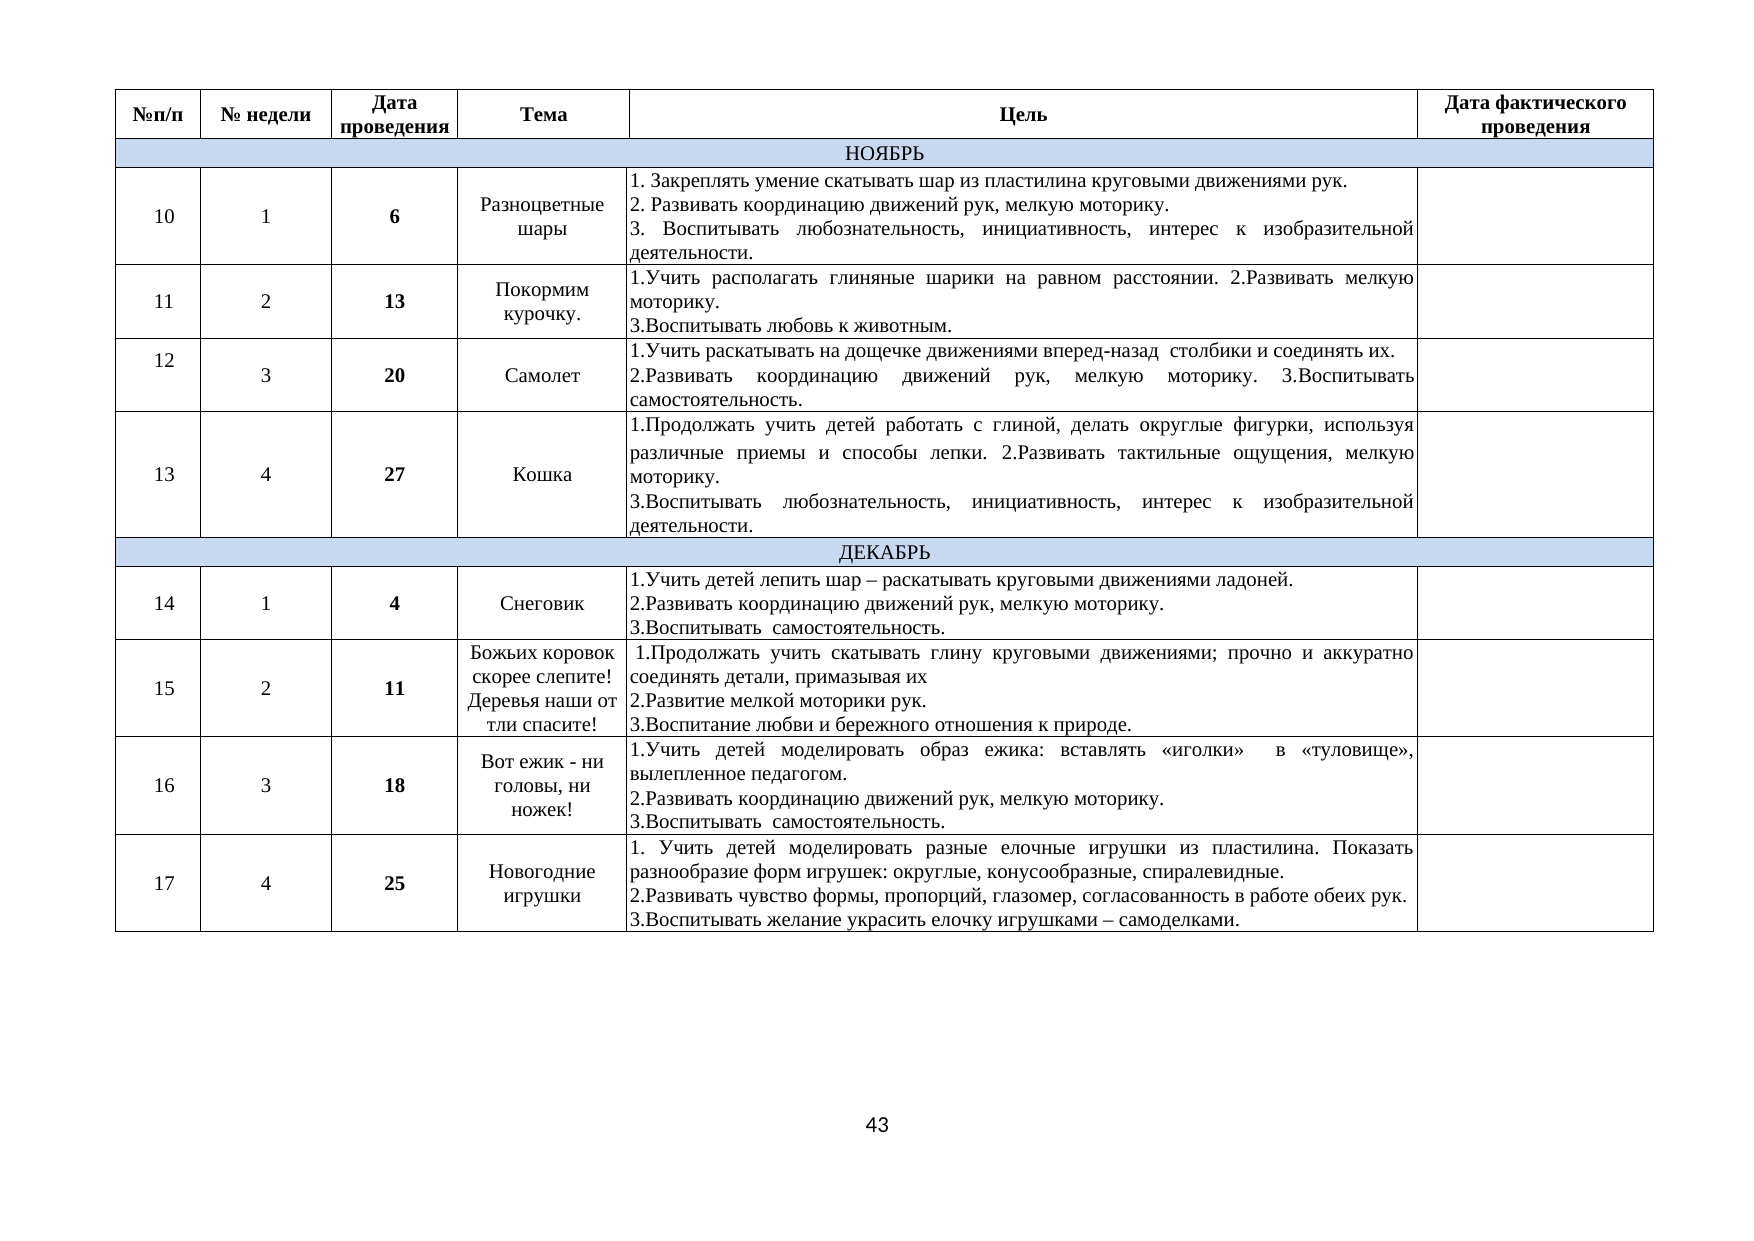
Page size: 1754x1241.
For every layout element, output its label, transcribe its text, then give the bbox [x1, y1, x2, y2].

table_cell 3 [201, 339, 331, 411]
table_cell 13 [332, 265, 457, 337]
table_cell [116, 640, 200, 736]
table_header Цель [630, 90, 1417, 138]
table_header № недели [201, 90, 331, 138]
table_header Дата фактического проведения [1418, 90, 1653, 138]
table_cell ДЕКАБРЬ [116, 538, 1653, 566]
table_cell Снеговик [458, 567, 626, 639]
table_cell [1418, 640, 1653, 736]
table_cell 2 [201, 640, 331, 736]
table_cell [1418, 339, 1653, 411]
table_cell 18 [332, 737, 457, 833]
table_cell [1418, 412, 1653, 537]
table_cell 3 [201, 737, 331, 833]
table_cell [1418, 835, 1653, 931]
table_cell [116, 168, 200, 264]
table_cell 4 [201, 835, 331, 931]
table_cell 1. Закреплять умение скатывать шар из пластилина круговыми движениями рук. 2. Развивать координацию движений рук, мелкую моторику. 3. Воспитывать любознательность, инициативность, интерес к изобразительной деятельности. [627, 168, 1417, 264]
table_cell [116, 265, 200, 337]
table_cell 1.Продолжать учить детей работать с глиной, делать округлые фигурки, используя различные приемы и способы лепки. 2.Развивать тактильные ощущения, мелкую моторику. 3.Воспитывать любознательность, инициативность, интерес к изобразительной деятельности. [627, 412, 1417, 537]
table_cell Покормим курочку. [458, 265, 626, 337]
table_cell 6 [332, 168, 457, 264]
table_cell 20 [332, 339, 457, 411]
table_cell 1.Учить детей лепить шар – раскатывать круговыми движениями ладоней. 2.Развивать координацию движений рук, мелкую моторику. 3.Воспитывать самостоятельность. [627, 567, 1417, 639]
table_cell [1418, 168, 1653, 264]
table_cell Божьих коровок скорее слепите! Деревья наши от тли спасите! [458, 640, 626, 736]
table_cell 1 [201, 168, 331, 264]
table_cell 1.Учить располагать глиняные шарики на равном расстоянии. 2.Развивать мелкую моторику. 3.Воспитывать любовь к животным. [627, 265, 1417, 337]
table_cell Новогодние игрушки [458, 835, 626, 931]
table_cell 4 [332, 567, 457, 639]
table_cell Разноцветные шары [458, 168, 626, 264]
table_cell [1418, 737, 1653, 833]
table_cell 1.Учить раскатывать на дощечке движениями вперед-назад столбики и соединять их. 2.Развивать координацию движений рук, мелкую моторику. 3.Воспитывать самостоятельность. [627, 339, 1417, 411]
table_header Дата проведения [332, 90, 457, 138]
table_cell 11 [332, 640, 457, 736]
table_cell Вот ежик - ни головы, ни ножек! [458, 737, 626, 833]
table_cell [116, 412, 200, 537]
table_cell Самолет [458, 339, 626, 411]
table_cell 25 [332, 835, 457, 931]
table_cell [116, 567, 200, 639]
table_cell 1. Учить детей моделировать разные елочные игрушки из пластилина. Показать разнообразие форм игрушек: округлые, конусообразные, спиралевидные. 2.Развивать чувство формы, пропорций, глазомер, согласованность в работе обеих рук. 3.Воспитывать желание украсить елочку игрушками – самоделками. [627, 835, 1417, 931]
table_cell 2 [201, 265, 331, 337]
table_header №п/п [116, 90, 200, 138]
table_cell [1418, 567, 1653, 639]
table_cell 1.Учить детей моделировать образ ежика: вставлять «иголки» в «туловище», вылепленное педагогом. 2.Развивать координацию движений рук, мелкую моторику. 3.Воспитывать самостоятельность. [627, 737, 1417, 833]
table_cell [116, 737, 200, 833]
table_cell 1.Продолжать учить скатывать глину круговыми движениями; прочно и аккуратно соединять детали, примазывая их 2.Развитие мелкой моторики рук. 3.Воспитание любви и бережного отношения к природе. [627, 640, 1417, 736]
table_cell 4 [201, 412, 331, 537]
table_cell 1 [201, 567, 331, 639]
table_cell НОЯБРЬ [116, 139, 1653, 167]
table_cell [1418, 265, 1653, 337]
table_cell 27 [332, 412, 457, 537]
table_cell [116, 835, 200, 931]
table_cell Кошка [458, 412, 626, 537]
table_cell [116, 339, 200, 411]
table_header Тема [458, 90, 629, 138]
